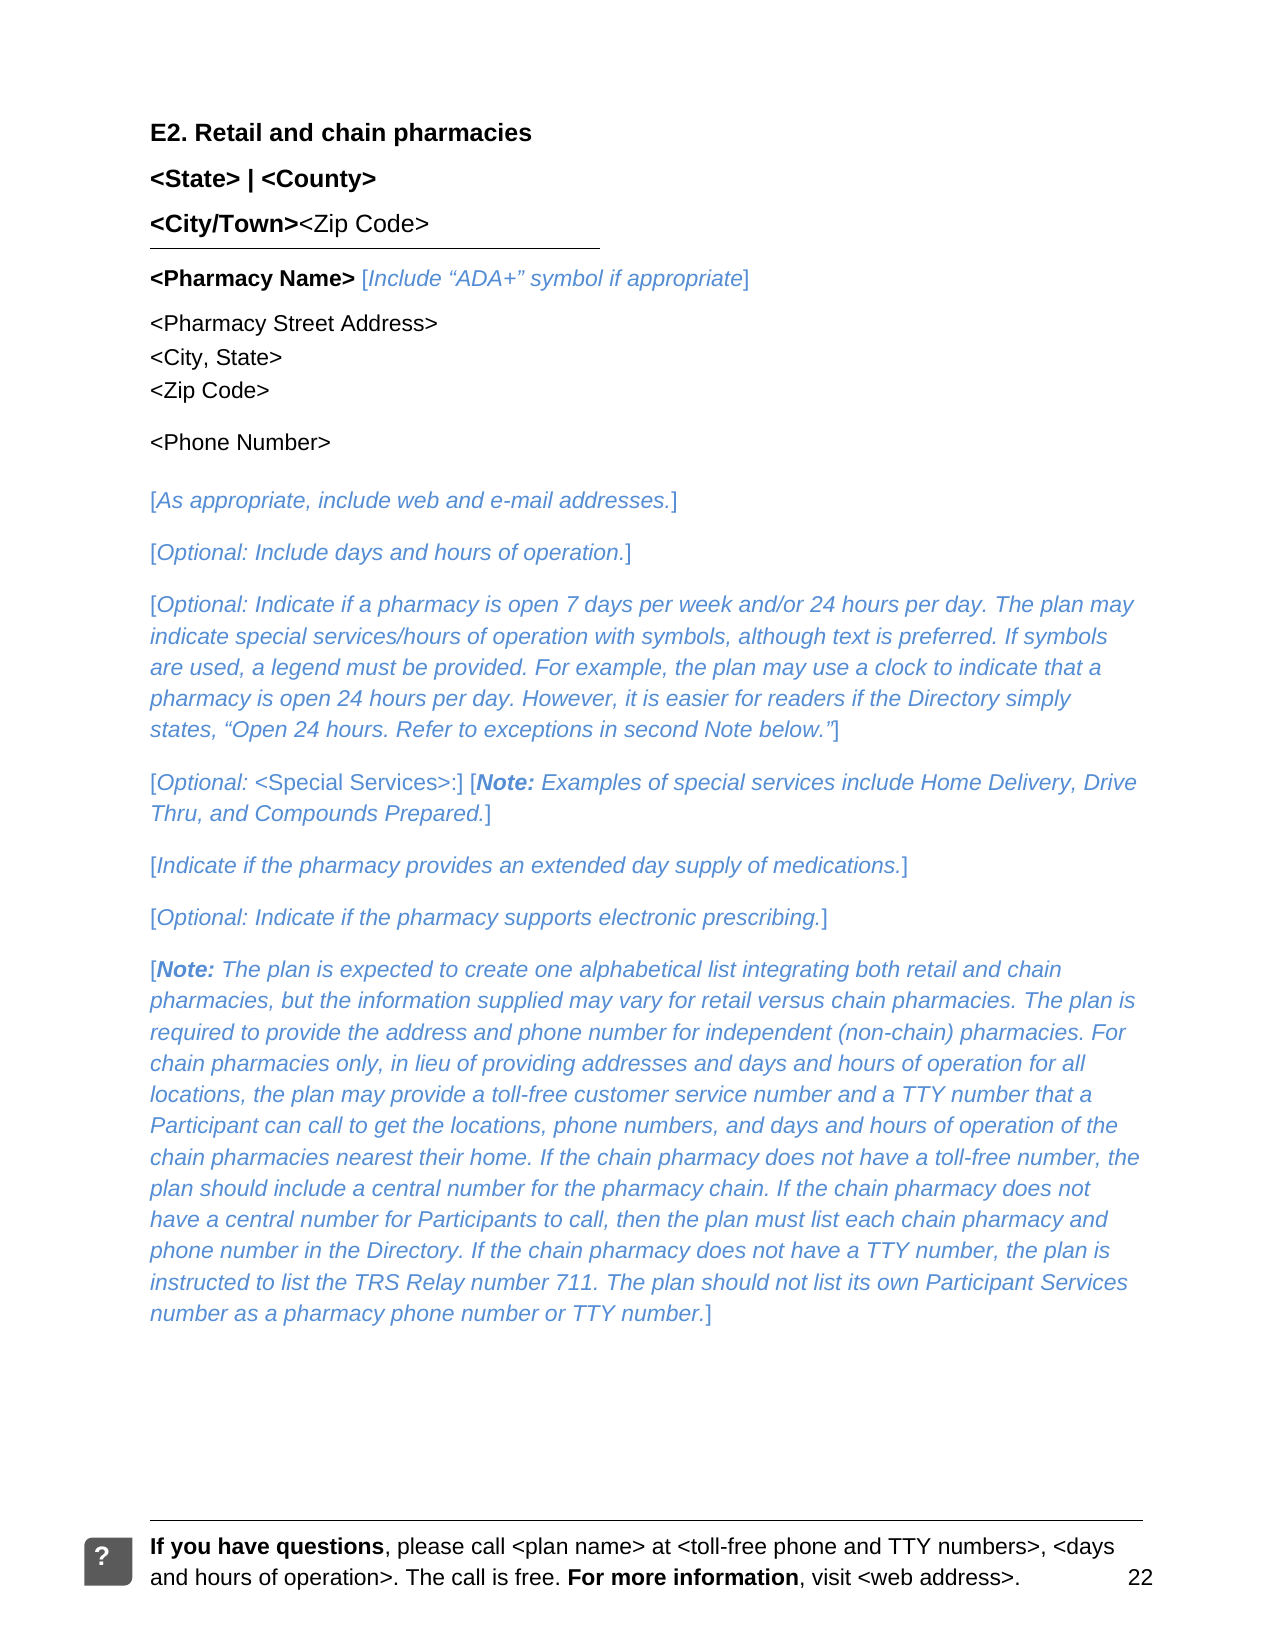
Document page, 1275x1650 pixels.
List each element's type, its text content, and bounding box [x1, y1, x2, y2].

text <State> | <County> [150, 160, 1143, 194]
text <Pharmacy Name> [Include “ADA+” symbol if appropriate] [150, 261, 1143, 293]
text <Phone Number> [150, 424, 1143, 457]
text [Optional: Indicate if the pharmacy supports electronic prescribing.] [150, 900, 1143, 932]
text [Optional: Indicate if a pharmacy is open 7 days per week and/or 24 hours per day. The plan may indicate special services/hours of operation with symbols, although text is preferred. If symbols are used, a legend must be provided. For example, the plan may use a clock to indicate that a pharmacy is open 24 hours per day. However, it is easier for readers if the Directory simply states, “Open 24 hours. Refer to exceptions in second Note below.”] [150, 588, 1143, 744]
subtitle E2. Retail and chain pharmacies [150, 114, 1068, 148]
text [Indicate if the pharmacy provides an extended day supply of medications.] [150, 848, 1143, 879]
text [Optional: <Special Services>:] [Note: Examples of special services include Home Delivery, Drive Thru, and Compounds Prepared.] [150, 765, 1143, 827]
text <City/Town><Zip Code> [150, 206, 600, 248]
text <Pharmacy Street Address> <City, State> <Zip Code> [150, 305, 1143, 405]
text [Optional: Include days and hours of operation.] [150, 536, 1143, 567]
text [As appropriate, include web and e-mail addresses.] [150, 484, 1143, 515]
text [Note: The plan is expected to create one alphabetical list integrating both retail and chain pharmacies, but the information supplied may vary for retail versus chain pharmacies. The plan is required to provide the address and phone number for independent (non-chain) pharmacies. For chain pharmacies only, in lieu of providing addresses and days and hours of operation for all locations, the plan may provide a toll-free customer service number and a TTY number that a Participant can call to get the locations, phone numbers, and days and hours of operation of the chain pharmacies nearest their home. If the chain pharmacy does not have a toll-free number, the plan should include a central number for the pharmacy chain. If the chain pharmacy does not have a central number for Participants to call, then the plan must list each chain pharmacy and phone number in the Directory. If the chain pharmacy does not have a TTY number, the plan is instructed to list the TRS Relay number 711. The plan should not list its own Participant Services number as a pharmacy phone number or TTY number.] [150, 952, 1143, 1327]
